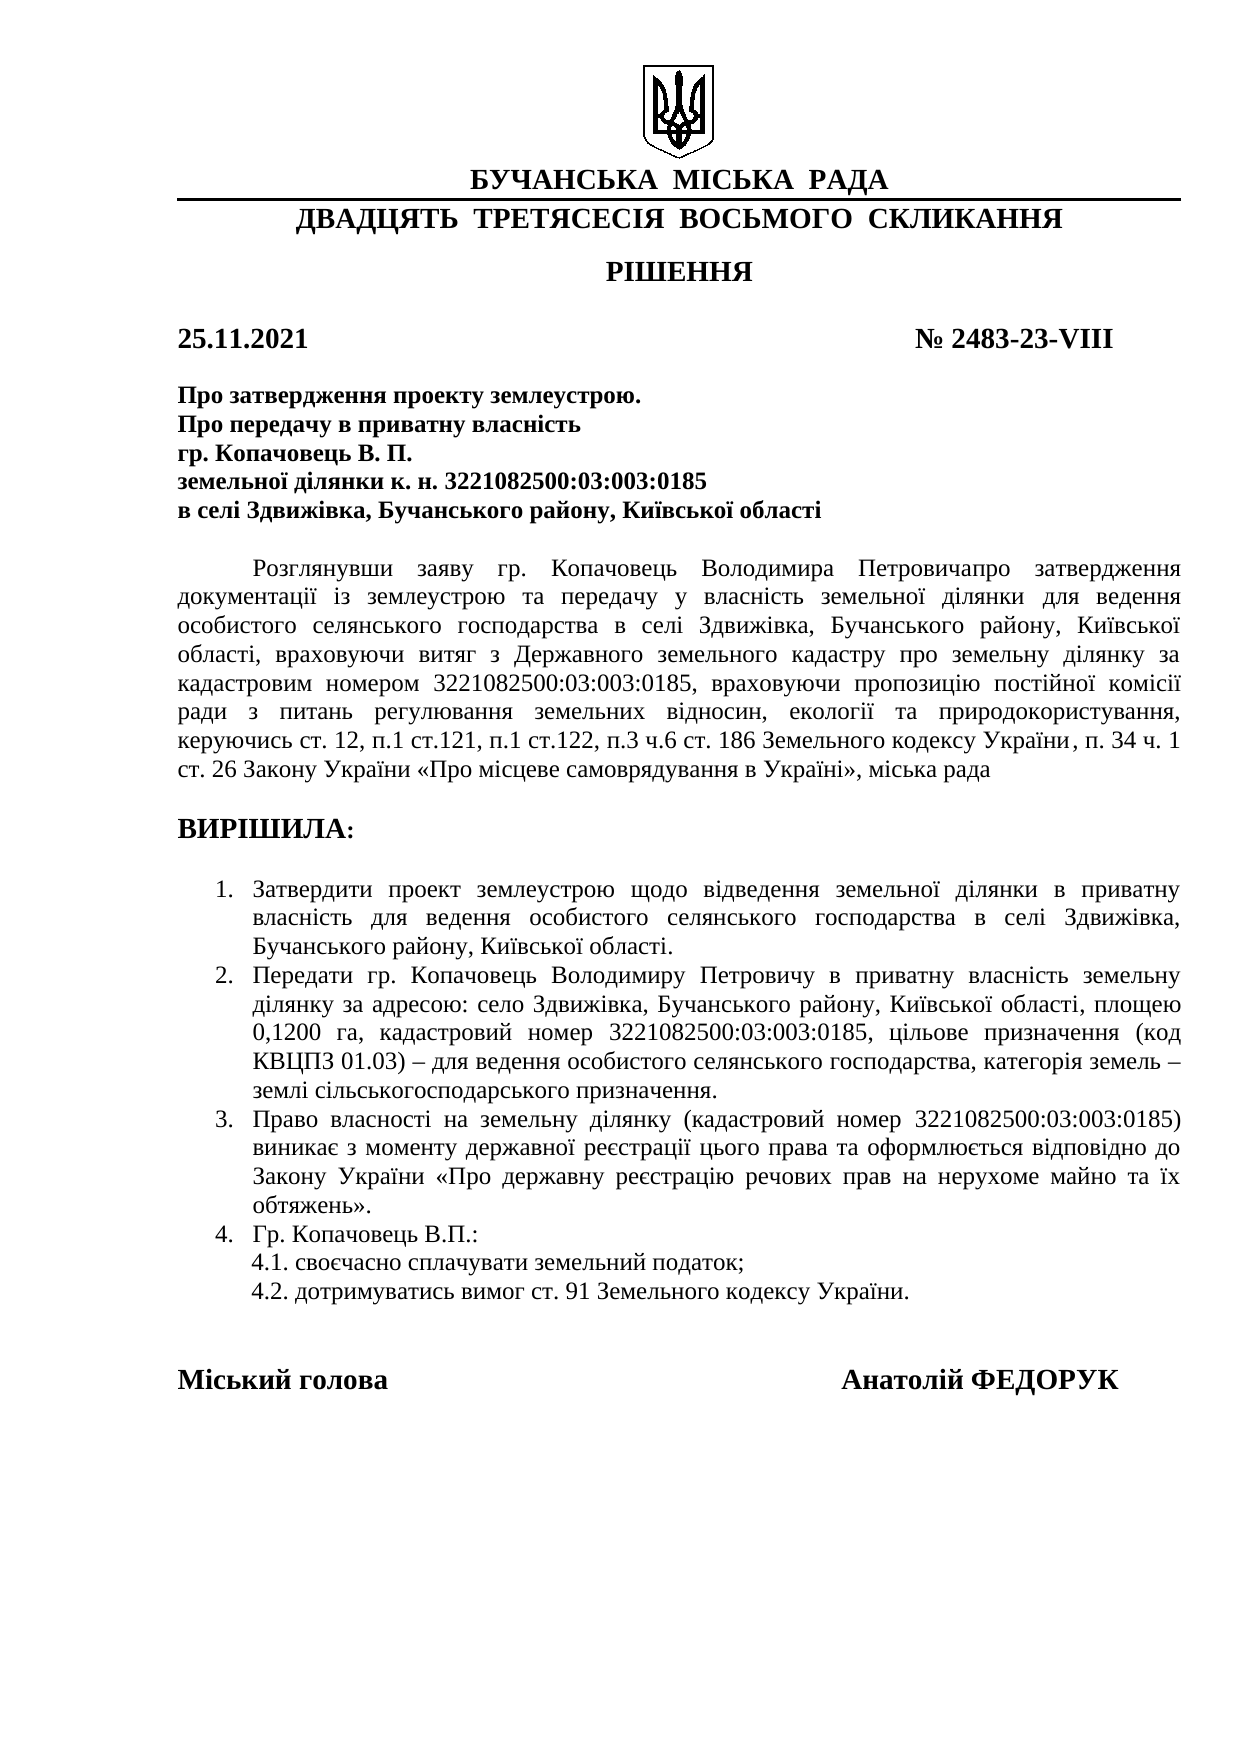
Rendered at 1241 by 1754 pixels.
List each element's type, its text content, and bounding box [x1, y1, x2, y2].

list Гр. Копачовець В.П.: [215, 1219, 1181, 1247]
text Про передачу в приватну власність [177, 409, 1181, 438]
list Право власності на земельну ділянку (кадастровий номер 3221082500:03:003:0185) виникає з моменту державної реєстрації цього права та оформлюється відповідно до Закону України «Про державну реєстрацію речових прав на нерухоме майно та їх обтяжень». [215, 1104, 1181, 1219]
text земельної ділянки к. н. 3221082500:03:003:0185 [177, 466, 1181, 495]
list Затвердити проект землеустрою щодо відведення земельної ділянки в приватну власність для ведення особистого селянського господарства в селі Здвижівка, Бучанського району, Київської області. [215, 874, 1181, 960]
text Розглянувши заяву гр. Копачовець Володимира Петровичапро затвердження документації із землеустрою та передачу у власність земельної ділянки для ведення особистого селянського господарства в селі Здвижівка, Бучанського району, Київської області, враховуючи витяг з Державного земельного кадастру про земельну ділянку за кадастровим номером 3221082500:03:003:0185, враховуючи пропозицію постійної комісії ради з питань регулювання земельних відносин, екології та природокористування, керуючись ст. 12, п.1 ст.121, п.1 ст.122, п.3 ч.6 ст. 186 Земельного кодексу України, п. 34 ч. 1 ст. 26 Закону України «Про місцеве самоврядування в Україні», міська рада [177, 553, 1181, 783]
text 4.2. дотримуватись вимог ст. 91 Земельного кодексу України. [177, 1276, 1181, 1305]
text ВИРІШИЛА: [177, 811, 1181, 845]
list Передати гр. Копачовець Володимиру Петровичу в приватну власність земельну ділянку за адресою: село Здвижівка, Бучанського району, Київської області, площею 0,1200 га, кадастровий номер 3221082500:03:003:0185, цільове призначення (код КВЦПЗ 01.03) – для ведення особистого селянського господарства, категорія земель – землі сільськогосподарського призначення. [215, 960, 1181, 1104]
text Про затвердження проекту землеустрою. [177, 380, 1181, 409]
text ДВАДЦЯТЬ ТРЕТЯСЕСІЯ ВОСЬМОГО СКЛИКАННЯ [177, 201, 1181, 234]
text 25.11.2021 № 2483-23-VІІІ [177, 321, 1181, 354]
text 4.1. своєчасно сплачувати земельний податок; [177, 1247, 1181, 1276]
text в селі Здвижівка, Бучанського району, Київської області [177, 495, 1181, 524]
text гр. Копачовець В. П. [177, 438, 1181, 466]
text БУЧАНСЬКА МІСЬКА РАДА [177, 162, 1181, 198]
text РІШЕННЯ [177, 254, 1181, 287]
text Міський голова Анатолій ФЕДОРУК [177, 1362, 1181, 1396]
